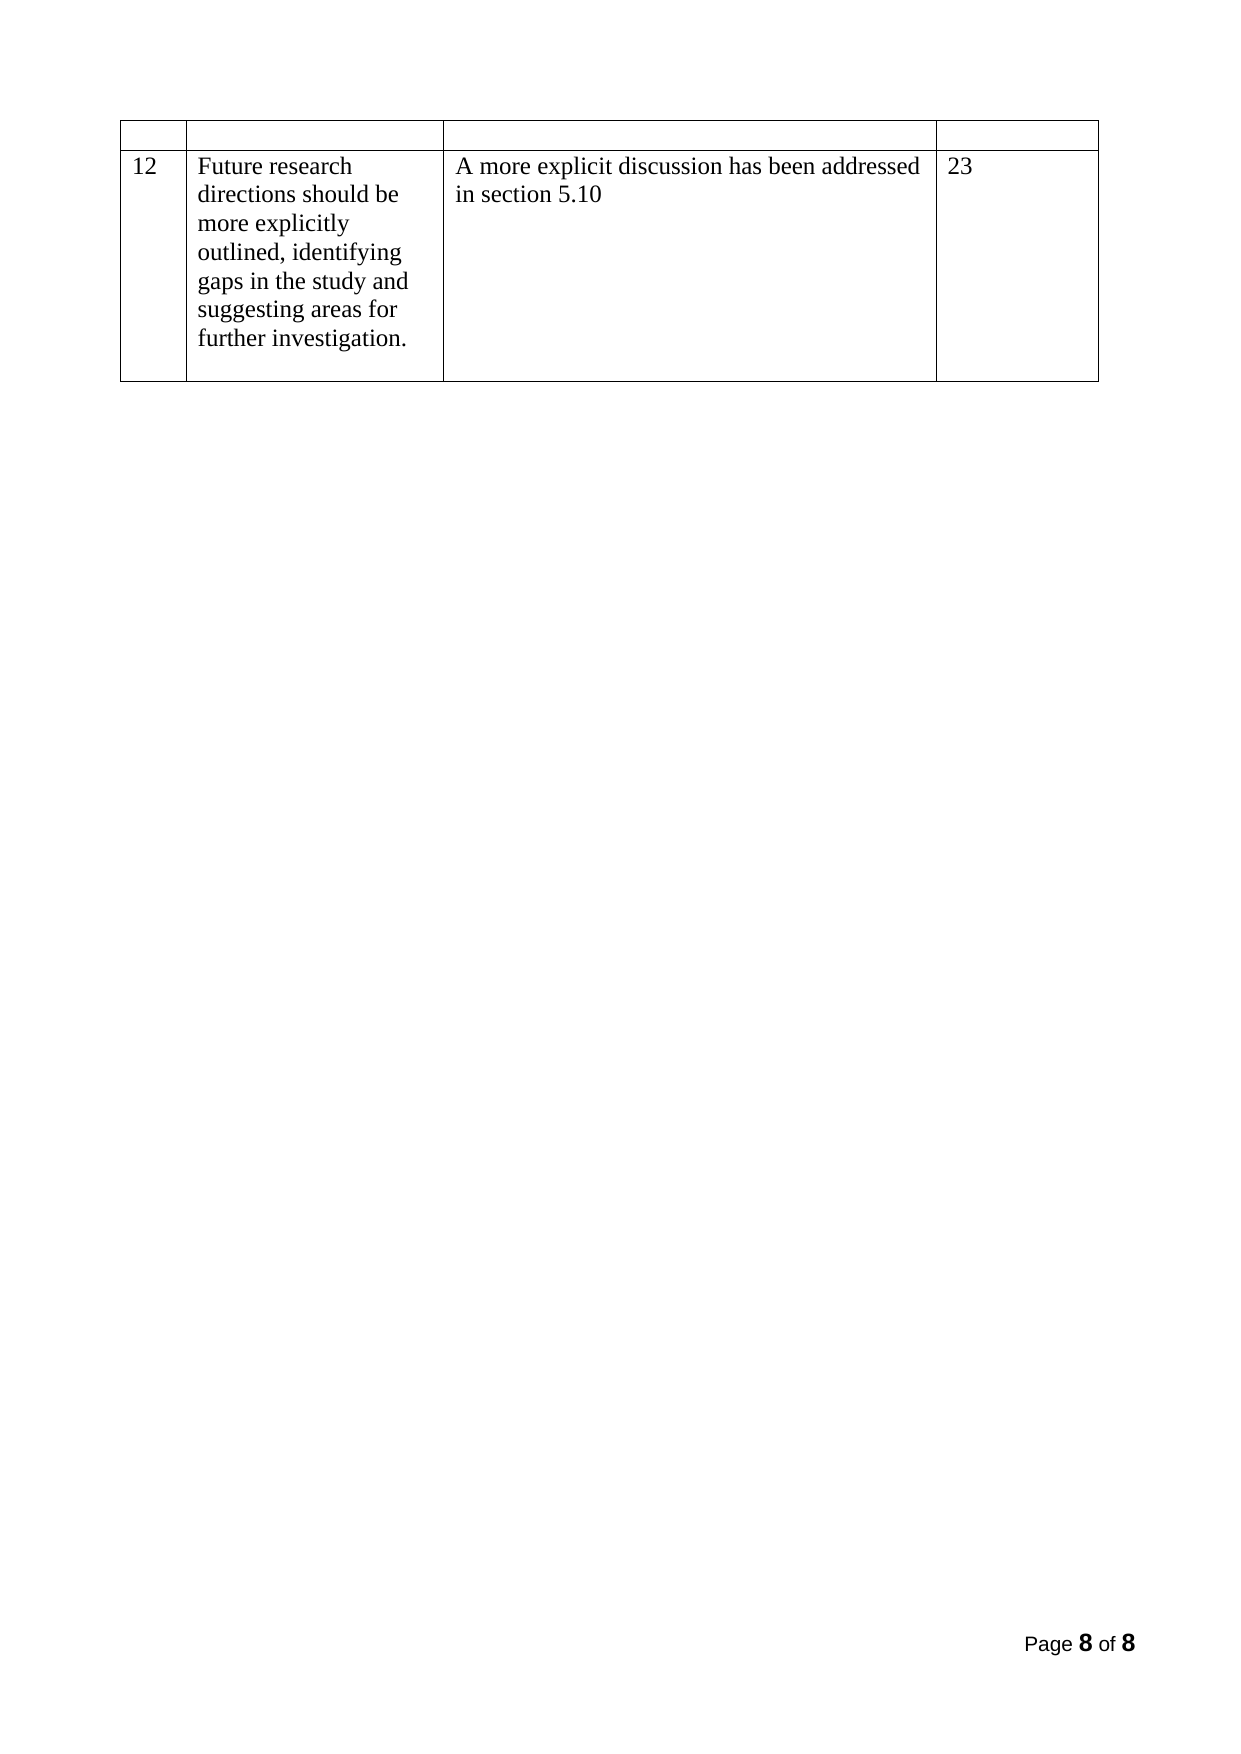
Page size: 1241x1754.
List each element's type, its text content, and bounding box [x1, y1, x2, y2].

table_cell 11 [121, 121, 186, 150]
table_cell 23 [937, 151, 1098, 381]
table_cell A more explicit discussion has been addressed in section 5.10 [444, 151, 936, 381]
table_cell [444, 121, 936, 150]
table_cell 22 [937, 121, 1098, 150]
table_cell 12 [121, 151, 186, 381]
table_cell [187, 121, 443, 150]
table_cell Future research directions should be more explicitly outlined, identifying gaps in the study and suggesting areas for further investigation. [187, 151, 443, 381]
